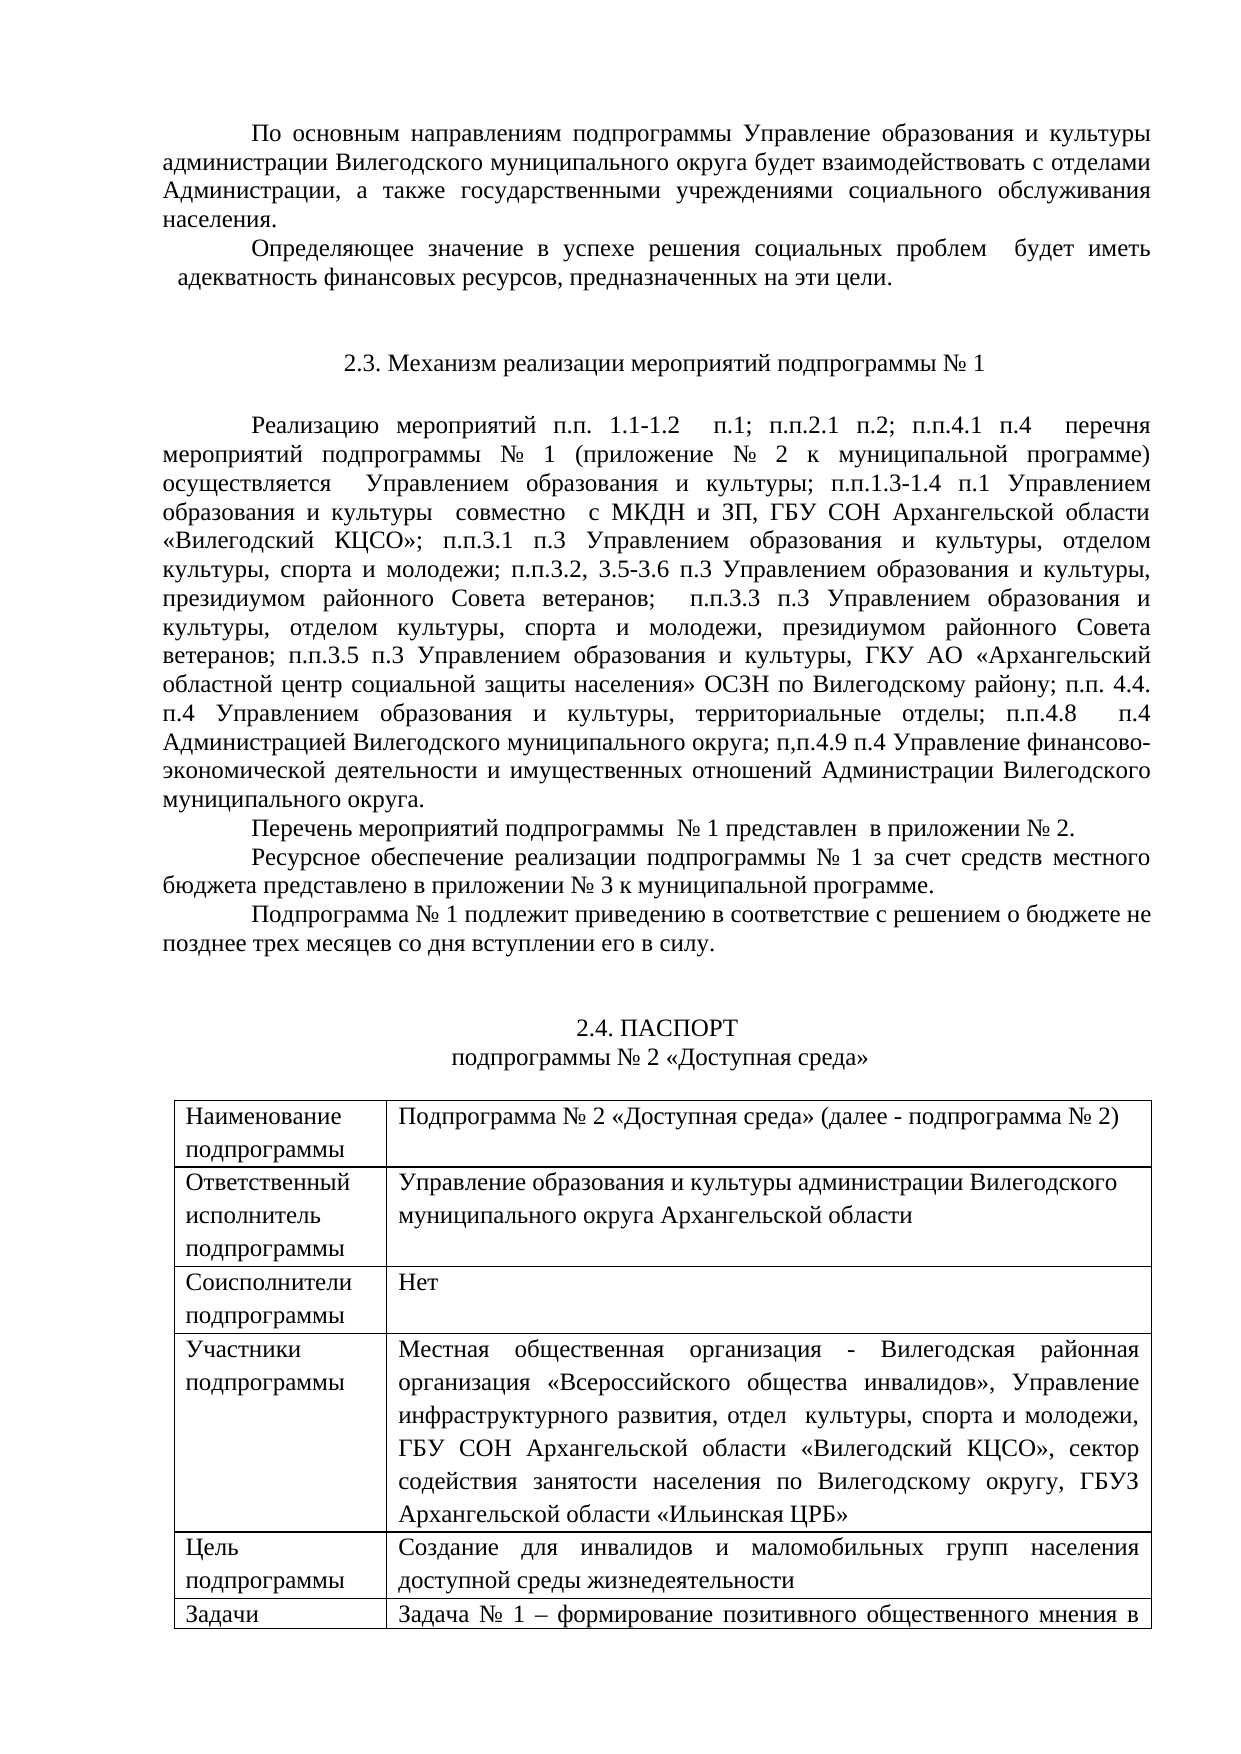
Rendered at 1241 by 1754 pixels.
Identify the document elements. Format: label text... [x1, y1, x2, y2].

text Определяющее значение в успехе решения социальных проблем будет иметь адекватность финансовых ресурсов, предназначенных на эти цели. [177, 233, 1152, 291]
table_cell Местная общественная организация - Вилегодская районная организация «Всероссийского общества инвалидов», Управление инфраструктурного развития, отдел культуры, спорта и молодежи, ГБУ СОН Архангельской области «Вилегодский КЦСО», сектор содействия занятости населения по Вилегодскому округу, ГБУЗ Архангельской области «Ильинская ЦРБ» [387, 1334, 1151, 1531]
table_cell Задачи подпрограммы [175, 1599, 386, 1628]
text 2.4. ПАСПОРТ [162, 1013, 1152, 1042]
table_cell Управление образования и культуры администрации Вилегодского муниципального округа Архангельской области [387, 1168, 1151, 1266]
text 2.3. Механизм реализации мероприятий подпрограммы № 1 [177, 348, 1152, 377]
text По основным направлениям подпрограммы Управление образования и культуры администрации Вилегодского муниципального округа будет взаимодействовать с отделами Администрации, а также государственными учреждениями социального обслуживания населения. [162, 118, 1152, 233]
table_cell Ответственный исполнитель подпрограммы [175, 1168, 386, 1266]
table_cell Нет [387, 1267, 1151, 1333]
text Перечень мероприятий подпрограммы № 1 представлен в приложении № 2. [162, 813, 1152, 842]
table_cell Создание для инвалидов и маломобильных групп населения доступной среды жизнедеятельности [387, 1533, 1151, 1598]
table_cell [387, 1599, 1151, 1628]
table_header Наименование подпрограммы [175, 1101, 386, 1166]
text Подпрограмма № 1 подлежит приведению в соответствие с решением о бюджете не позднее трех месяцев со дня вступлении его в силу. [162, 899, 1152, 957]
text Ресурсное обеспечение реализации подпрограммы № 1 за счет средств местного бюджета представлено в приложении № 3 к муниципальной программе. [162, 842, 1152, 899]
table_cell Соисполнители подпрограммы [175, 1267, 386, 1333]
text подпрограммы № 2 «Доступная среда» [162, 1042, 1152, 1071]
table_cell Цель подпрограммы [175, 1533, 386, 1598]
text Реализацию мероприятий п.п. 1.1-1.2 п.1; п.п.2.1 п.2; п.п.4.1 п.4 перечня мероприятий подпрограммы № 1 (приложение № 2 к муниципальной программе) осуществляется Управлением образования и культуры; п.п.1.3-1.4 п.1 Управлением образования и культуры совместно с МКДН и ЗП, ГБУ СОН Архангельской области «Вилегодский КЦСО»; п.п.3.1 п.3 Управлением образования и культуры, отделом культуры, спорта и молодежи; п.п.3.2, 3.5-3.6 п.3 Управлением образования и культуры, президиумом районного Совета ветеранов; п.п.3.3 п.3 Управлением образования и культуры, отделом культуры, спорта и молодежи, президиумом районного Совета ветеранов; п.п.3.5 п.3 Управлением образования и культуры, ГКУ АО «Архангельский областной центр социальной защиты населения» ОСЗН по Вилегодскому району; п.п. 4.4. п.4 Управлением образования и культуры, территориальные отделы; п.п.4.8 п.4 Администрацией Вилегодского муниципального округа; п,п.4.9 п.4 Управление финансово-экономической деятельности и имущественных отношений Администрации Вилегодского муниципального округа. [162, 410, 1152, 813]
table_cell Участники подпрограммы [175, 1334, 386, 1531]
table_header Подпрограмма № 2 «Доступная среда» (далее - подпрограмма № 2) [387, 1101, 1151, 1166]
